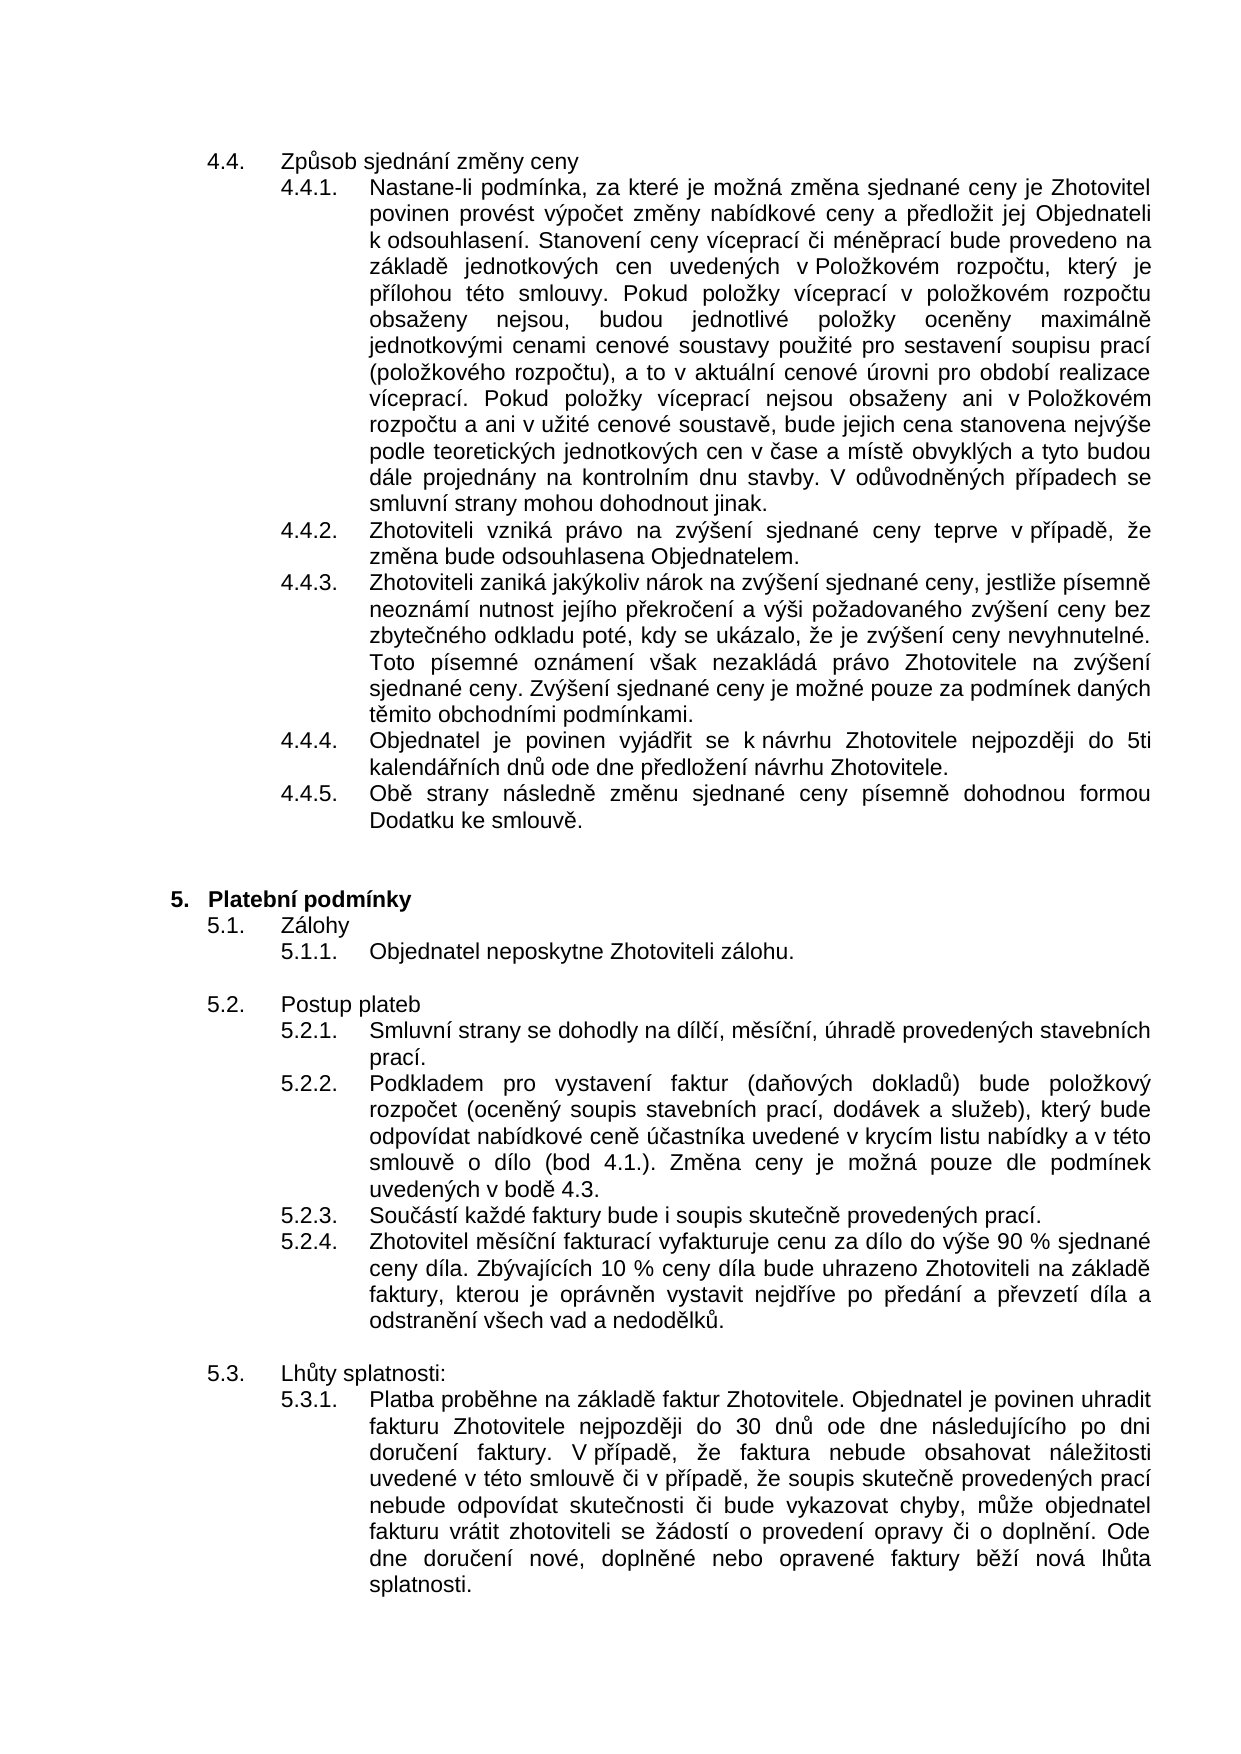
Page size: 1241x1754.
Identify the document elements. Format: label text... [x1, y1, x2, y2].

list Způsob sjednání změny ceny [207, 148, 1152, 174]
list Objednatel je povinen vyjádřit se k návrhu Zhotovitele nejpozději do 5ti kalendářních dnů ode dne předložení návrhu Zhotovitele. [281, 727, 1152, 780]
list Zhotoviteli vzniká právo na zvýšení sjednané ceny teprve v případě, že změna bude odsouhlasena Objednatelem. [281, 517, 1152, 569]
list Součástí každé faktury bude i soupis skutečně provedených prací. [281, 1202, 1152, 1228]
list Zhotoviteli zaniká jakýkoliv nárok na zvýšení sjednané ceny, jestliže písemně neoznámí nutnost jejího překročení a výši požadovaného zvýšení ceny bez zbytečného odkladu poté, kdy se ukázalo, že je zvýšení ceny nevyhnutelné. Toto písemné oznámení však nezakládá právo Zhotovitele na zvýšení sjednané ceny. Zvýšení sjednané ceny je možné pouze za podmínek daných těmito obchodními podmínkami. [281, 569, 1152, 727]
list Platba proběhne na základě faktur Zhotovitele. Objednatel je povinen uhradit fakturu Zhotovitele nejpozději do 30 dnů ode dne následujícího po dni doručení faktury. V případě, že faktura nebude obsahovat náležitosti uvedené v této smlouvě či v případě, že soupis skutečně provedených prací nebude odpovídat skutečnosti či bude vykazovat chyby, může objednatel fakturu vrátit zhotoviteli se žádostí o provedení opravy či o doplnění. Ode dne doručení nové, doplněné nebo opravené faktury běží nová lhůta splatnosti. [281, 1386, 1152, 1597]
list Platební podmínky [170, 886, 1152, 912]
list Obě strany následně změnu sjednané ceny písemně dohodnou formou Dodatku ke smlouvě. [281, 780, 1152, 833]
list Podkladem pro vystavení faktur (daňových dokladů) bude položkový rozpočet (oceněný soupis stavebních prací, dodávek a služeb), který bude odpovídat nabídkové ceně účastníka uvedené v krycím listu nabídky a v této smlouvě o dílo (bod 4.1.). Změna ceny je možná pouze dle podmínek uvedených v bodě 4.3. [281, 1070, 1152, 1202]
list Smluvní strany se dohodly na dílčí, měsíční, úhradě provedených stavebních prací. [281, 1017, 1152, 1070]
list Lhůty splatnosti: [207, 1360, 1152, 1386]
list Nastane-li podmínka, za které je možná změna sjednané ceny je Zhotovitel povinen provést výpočet změny nabídkové ceny a předložit jej Objednateli k odsouhlasení. Stanovení ceny víceprací či méněprací bude provedeno na základě jednotkových cen uvedených v Položkovém rozpočtu, který je přílohou této smlouvy. Pokud položky víceprací v položkovém rozpočtu obsaženy nejsou, budou jednotlivé položky oceněny maximálně jednotkovými cenami cenové soustavy použité pro sestavení soupisu prací (položkového rozpočtu), a to v aktuální cenové úrovni pro období realizace víceprací. Pokud položky víceprací nejsou obsaženy ani v Položkovém rozpočtu a ani v užité cenové soustavě, bude jejich cena stanovena nejvýše podle teoretických jednotkových cen v čase a místě obvyklých a tyto budou dále projednány na kontrolním dnu stavby. V odůvodněných případech se smluvní strany mohou dohodnout jinak. [281, 174, 1152, 517]
list Postup plateb [207, 991, 1152, 1017]
list Zálohy [207, 912, 1152, 938]
list Objednatel neposkytne Zhotoviteli zálohu. [281, 938, 1152, 965]
list Zhotovitel měsíční fakturací vyfakturuje cenu za dílo do výše 90 % sjednané ceny díla. Zbývajících 10 % ceny díla bude uhrazeno Zhotoviteli na základě faktury, kterou je oprávněn vystavit nejdříve po předání a převzetí díla a odstranění všech vad a nedodělků. [281, 1228, 1152, 1334]
